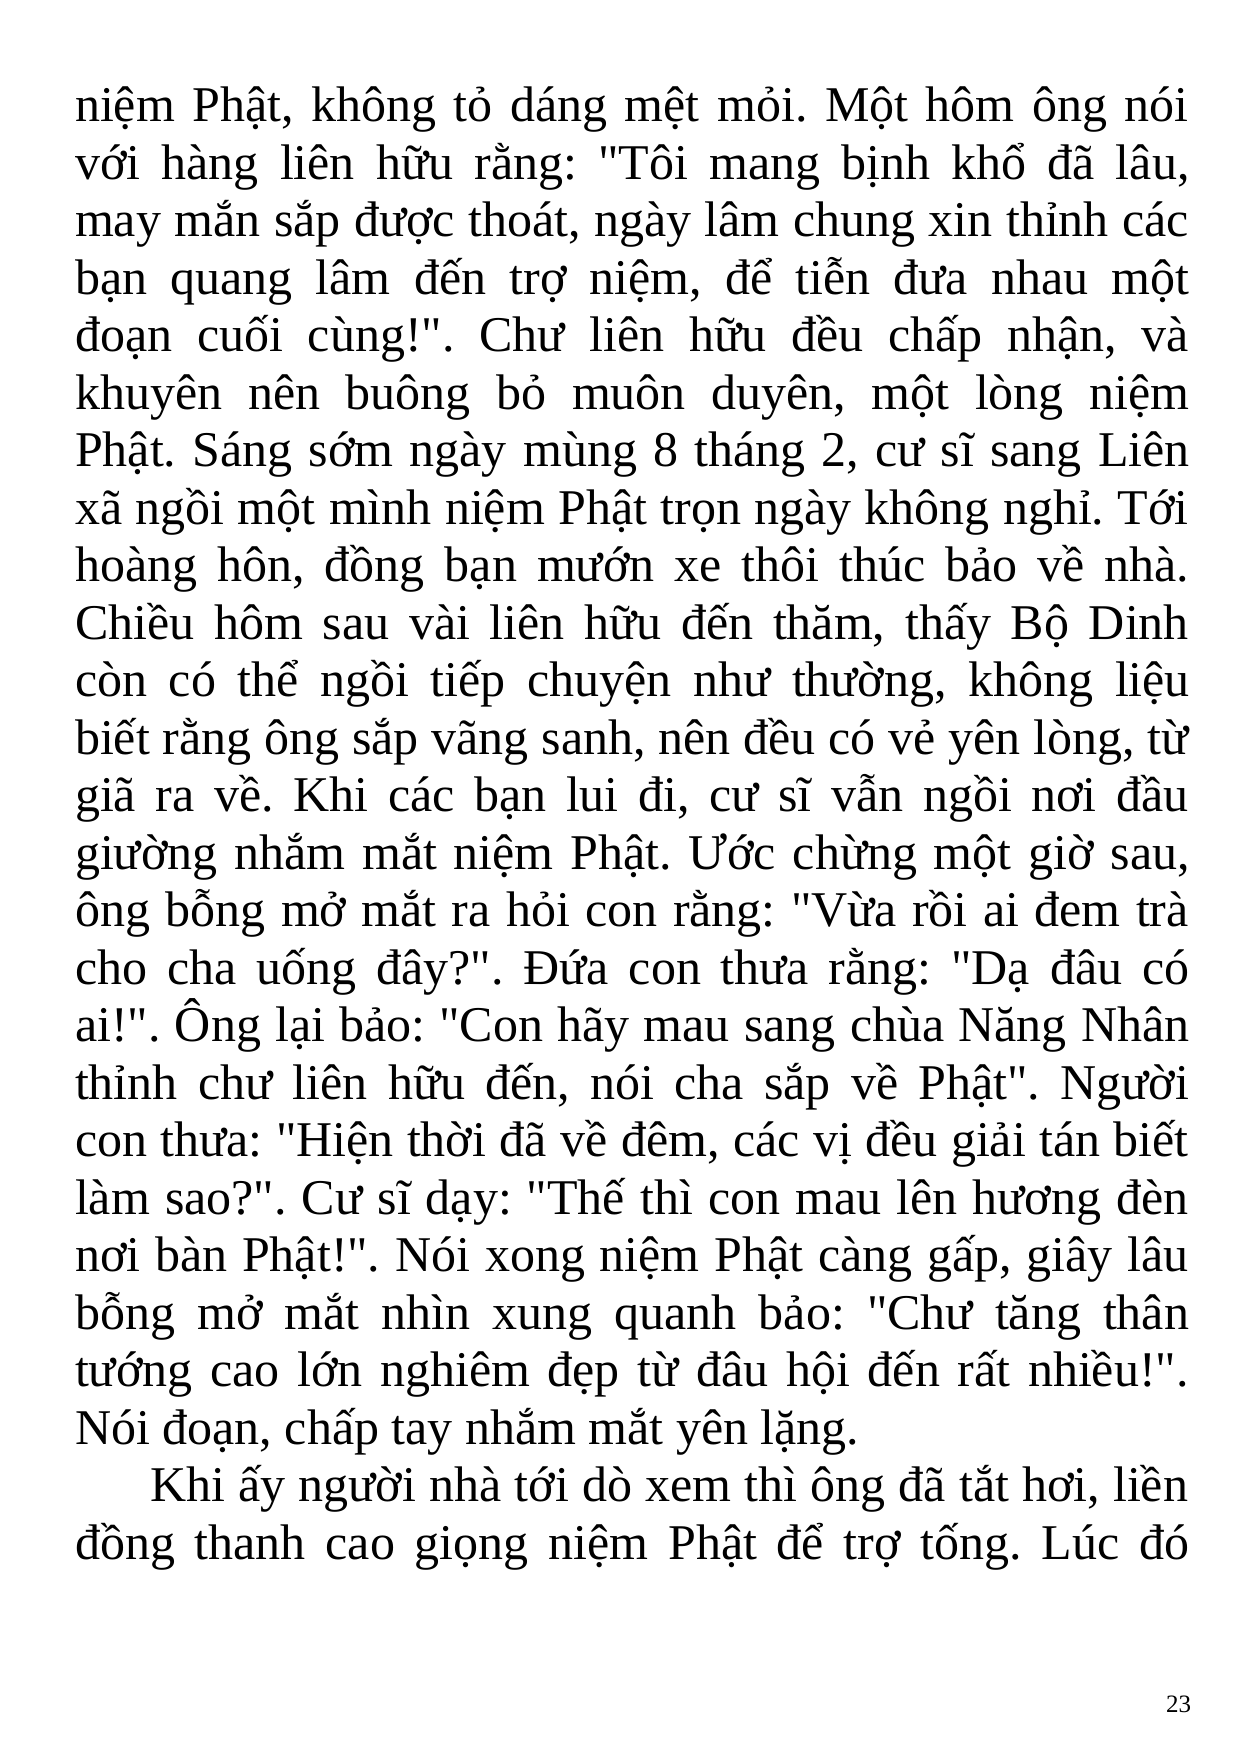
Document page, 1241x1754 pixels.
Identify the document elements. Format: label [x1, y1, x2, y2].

text [75, 1455, 1191, 1570]
text [75, 75, 1191, 1455]
